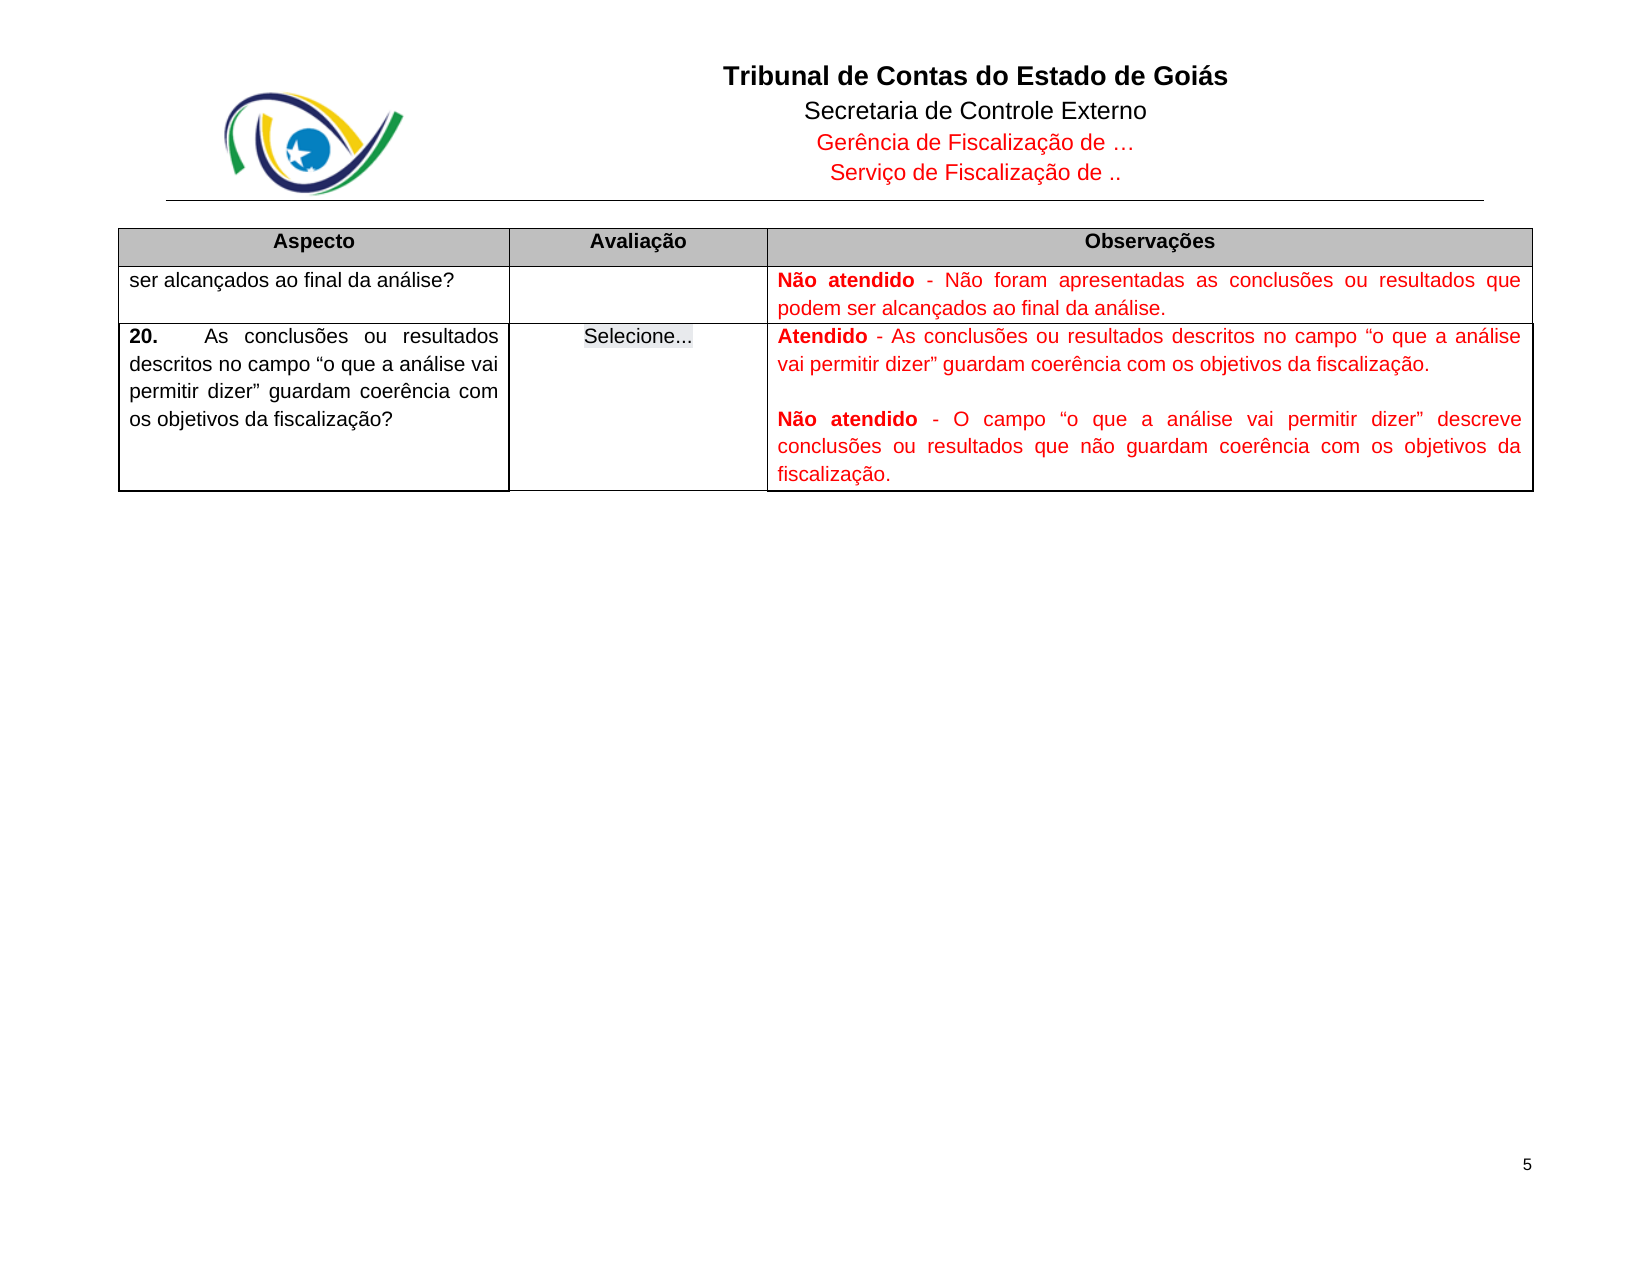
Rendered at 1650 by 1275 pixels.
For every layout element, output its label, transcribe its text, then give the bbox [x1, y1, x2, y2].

picture [217, 85, 409, 200]
table_cell No campo “o que a análise vai permitir dizer” foram apresentadas as conclusões ou resultados que podem ser alcançados ao final da análise? [119, 267, 509, 323]
table_header Aspecto [119, 229, 509, 266]
table_cell As conclusões ou resultados descritos no campo “o que a análise vai permitir dizer” guardam coerência com os objetivos da fiscalização? [120, 324, 508, 490]
table_header Observações [768, 229, 1532, 266]
table_cell Atendido - As conclusões ou resultados descritos no campo “o que a análise vai permitir dizer” guardam coerência com os objetivos da fiscalização. Não atendido - O campo “o que a análise vai permitir dizer” descreve conclusões ou resultados que não guardam coerência com os objetivos da fiscalização. [768, 324, 1532, 490]
table_cell [510, 267, 767, 323]
table_header Avaliação [510, 229, 767, 266]
table_cell [510, 324, 767, 490]
